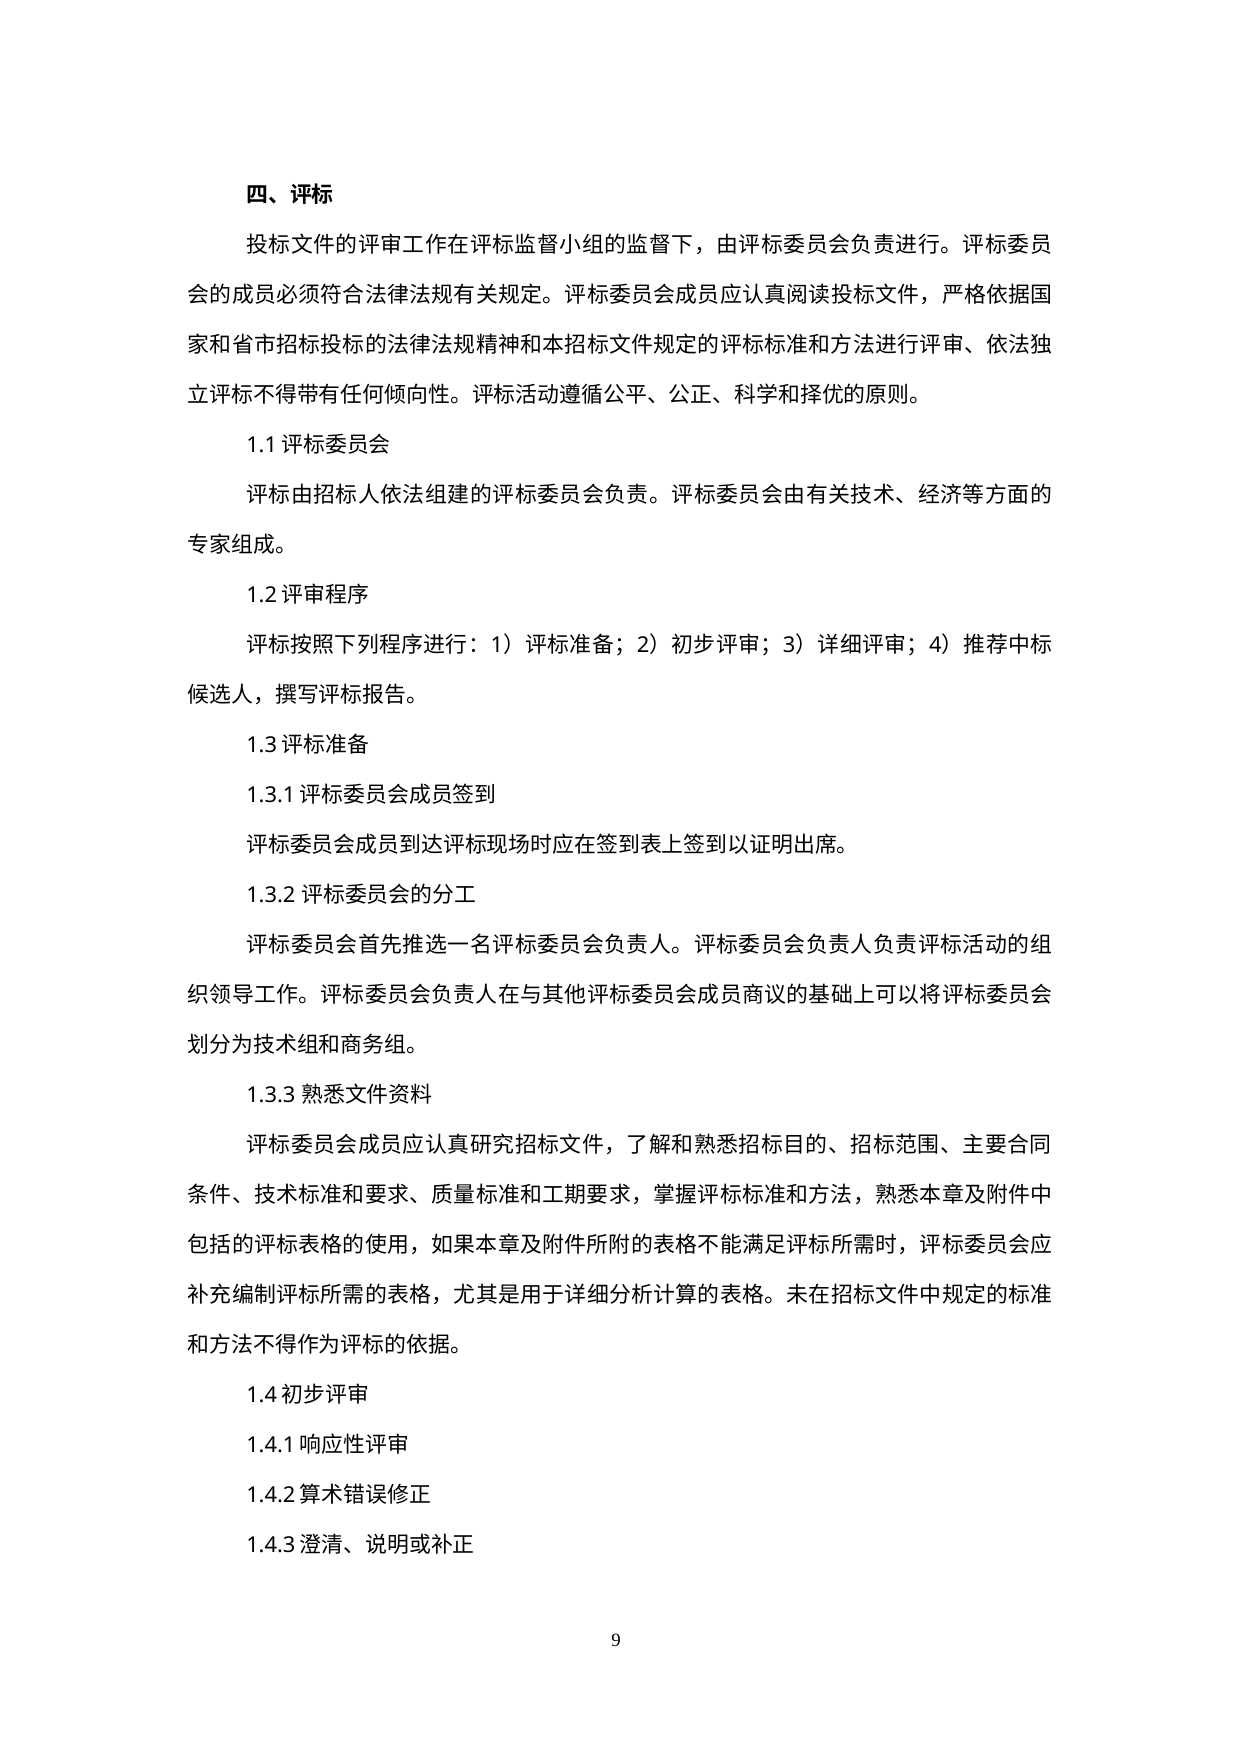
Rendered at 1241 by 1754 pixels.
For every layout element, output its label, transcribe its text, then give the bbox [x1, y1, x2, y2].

text 1.3.2 评标委员会的分工 [187, 862, 1053, 912]
text 评标委员会成员应认真研究招标文件，了解和熟悉招标目的、招标范围、主要合同条件、技术标准和要求、质量标准和工期要求，掌握评标标准和方法，熟悉本章及附件中包括的评标表格的使用，如果本章及附件所附的表格不能满足评标所需时，评标委员会应补充编制评标所需的表格，尤其是用于详细分析计算的表格。未在招标文件中规定的标准和方法不得作为评标的依据。 [187, 1112, 1053, 1362]
text 评标按照下列程序进行：1）评标准备；2）初步评审；3）详细评审；4）推荐中标候选人，撰写评标报告。 [187, 612, 1053, 712]
text 1.4.2算术错误修正 [187, 1462, 1053, 1512]
text 1.4初步评审 [187, 1362, 1053, 1412]
text 四、评标 [187, 162, 1053, 212]
text 投标文件的评审工作在评标监督小组的监督下，由评标委员会负责进行。评标委员会的成员必须符合法律法规有关规定。评标委员会成员应认真阅读投标文件，严格依据国家和省市招标投标的法律法规精神和本招标文件规定的评标标准和方法进行评审、依法独立评标不得带有任何倾向性。评标活动遵循公平、公正、科学和择优的原则。 [187, 212, 1053, 412]
text 1.1评标委员会 [187, 412, 1053, 462]
text 评标委员会首先推选一名评标委员会负责人。评标委员会负责人负责评标活动的组织领导工作。评标委员会负责人在与其他评标委员会成员商议的基础上可以将评标委员会划分为技术组和商务组。 [187, 912, 1053, 1062]
text 1.3评标准备 [187, 712, 1053, 762]
text 1.3.3 熟悉文件资料 [187, 1062, 1053, 1112]
text 1.3.1评标委员会成员签到 [187, 762, 1053, 812]
text 1.4.1响应性评审 [187, 1412, 1053, 1462]
text 1.4.3澄清、说明或补正 [187, 1512, 1053, 1562]
text 评标由招标人依法组建的评标委员会负责。评标委员会由有关技术、经济等方面的专家组成。 [187, 462, 1053, 562]
text 1.2评审程序 [187, 562, 1053, 612]
text 评标委员会成员到达评标现场时应在签到表上签到以证明出席。 [187, 812, 1053, 862]
